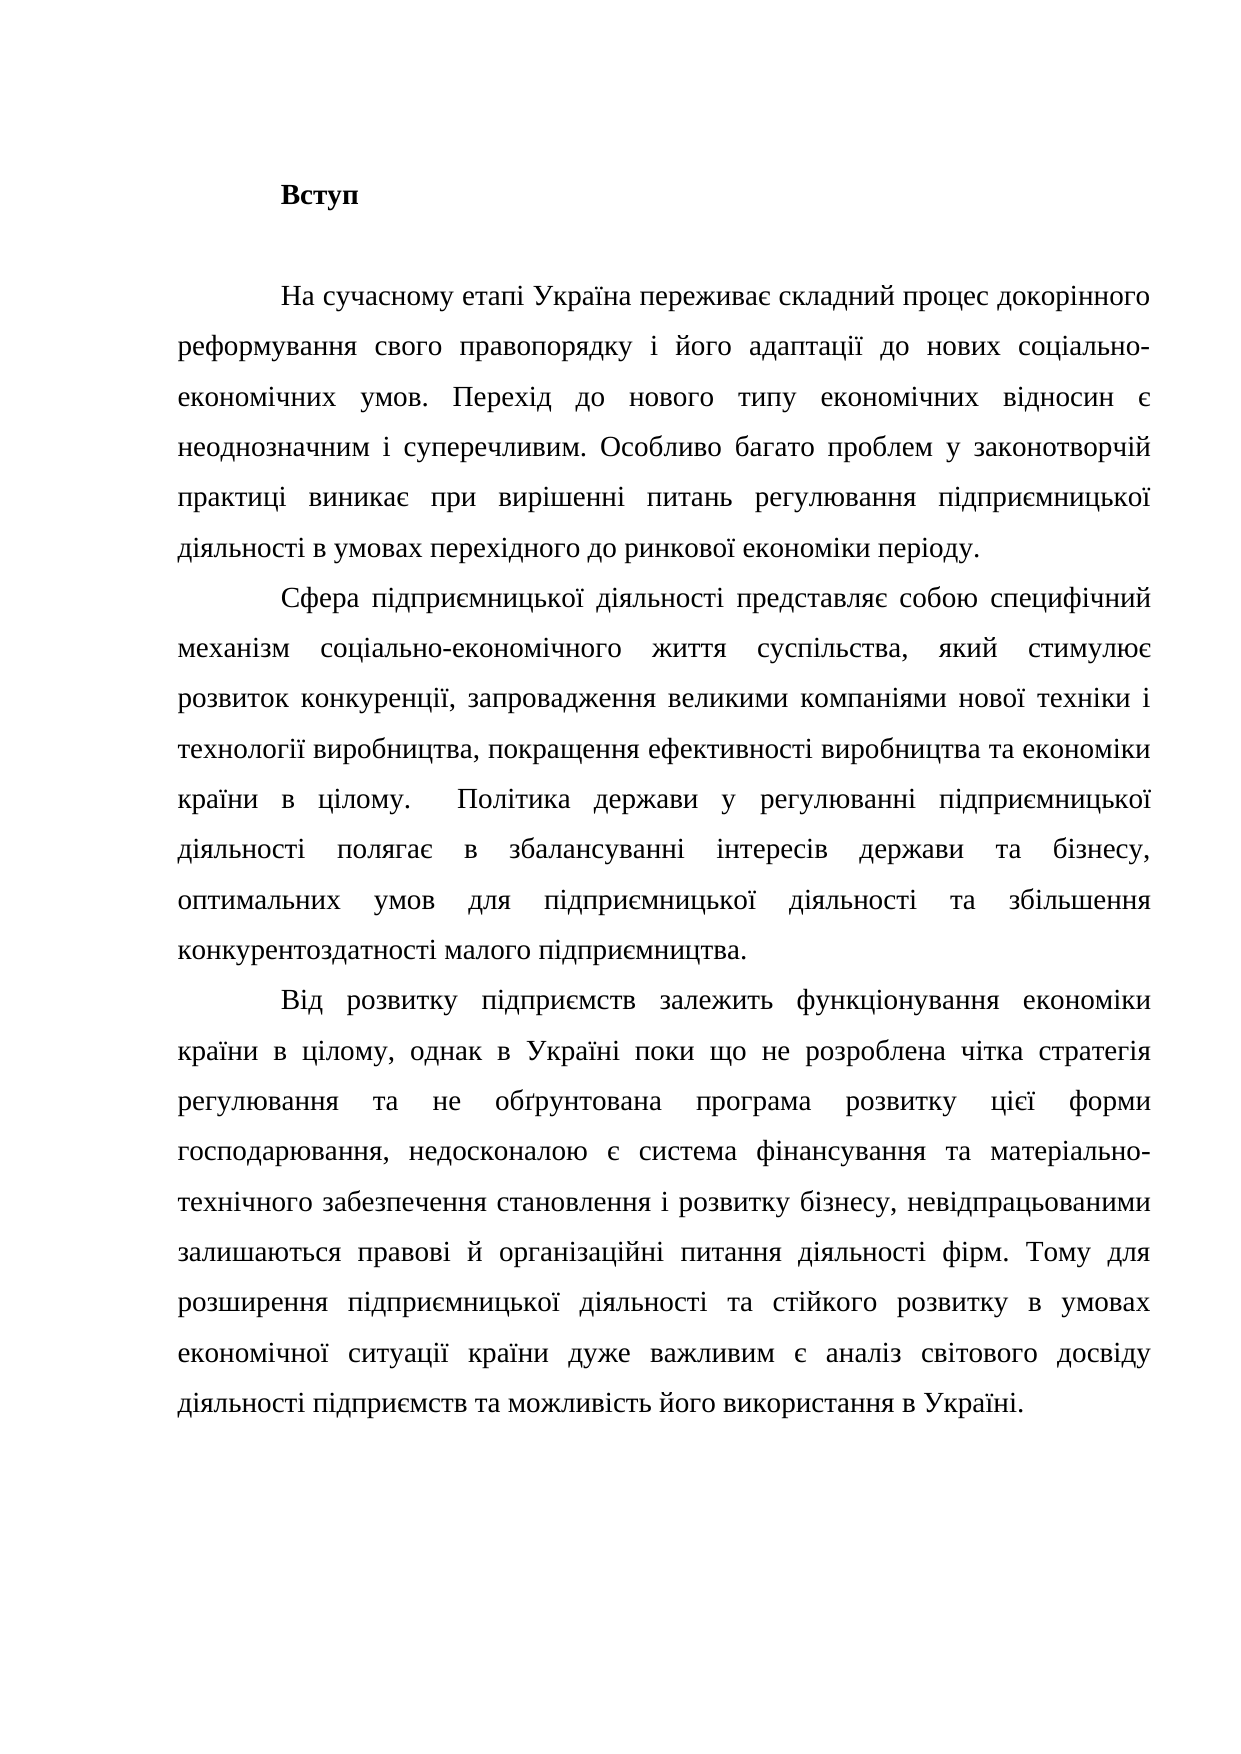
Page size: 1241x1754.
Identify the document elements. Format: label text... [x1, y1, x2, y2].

text Вступ [177, 177, 1152, 211]
text Від розвитку підприємств залежить функціонування економіки країни в цілому, однак в Україні поки що не розроблена чітка стратегія регулювання та не обґрунтована програма розвитку цієї форми господарювання, недосконалою є система фінансування та матеріально-технічного забезпечення становлення і розвитку бізнесу, невідпрацьованими залишаються правові й організаційні питання діяльності фірм. Тому для розширення підприємницької діяльності та стійкого розвитку в умовах економічної ситуації країни дуже важливим є аналіз світового досвіду діяльності підприємств та можливість його використання в Україні. [177, 982, 1152, 1418]
text На сучасному етапі Україна переживає складний процес докорінного реформування свого правопорядку і його адаптації до нових соціально-економічних умов. Перехід до нового типу економічних відносин є неоднозначним і суперечливим. Особливо багато проблем у законотворчій практиці виникає при вирішенні питань регулювання підприємницької діяльності в умовах перехідного до ринкової економіки періоду. [177, 278, 1152, 563]
text Сфера підприємницької діяльності представляє собою специфічний механізм соціально-економічного життя суспільства, який стимулює розвиток конкуренції, запровадження великими компаніями нової техніки і технології виробництва, покращення ефективності виробництва та економіки країни в цілому. Політика держави у регулюванні підприємницької діяльності полягає в збалансуванні інтересів держави та бізнесу, оптимальних умов для підприємницької діяльності та збільшення конкурентоздатності малого підприємництва. [177, 580, 1152, 966]
